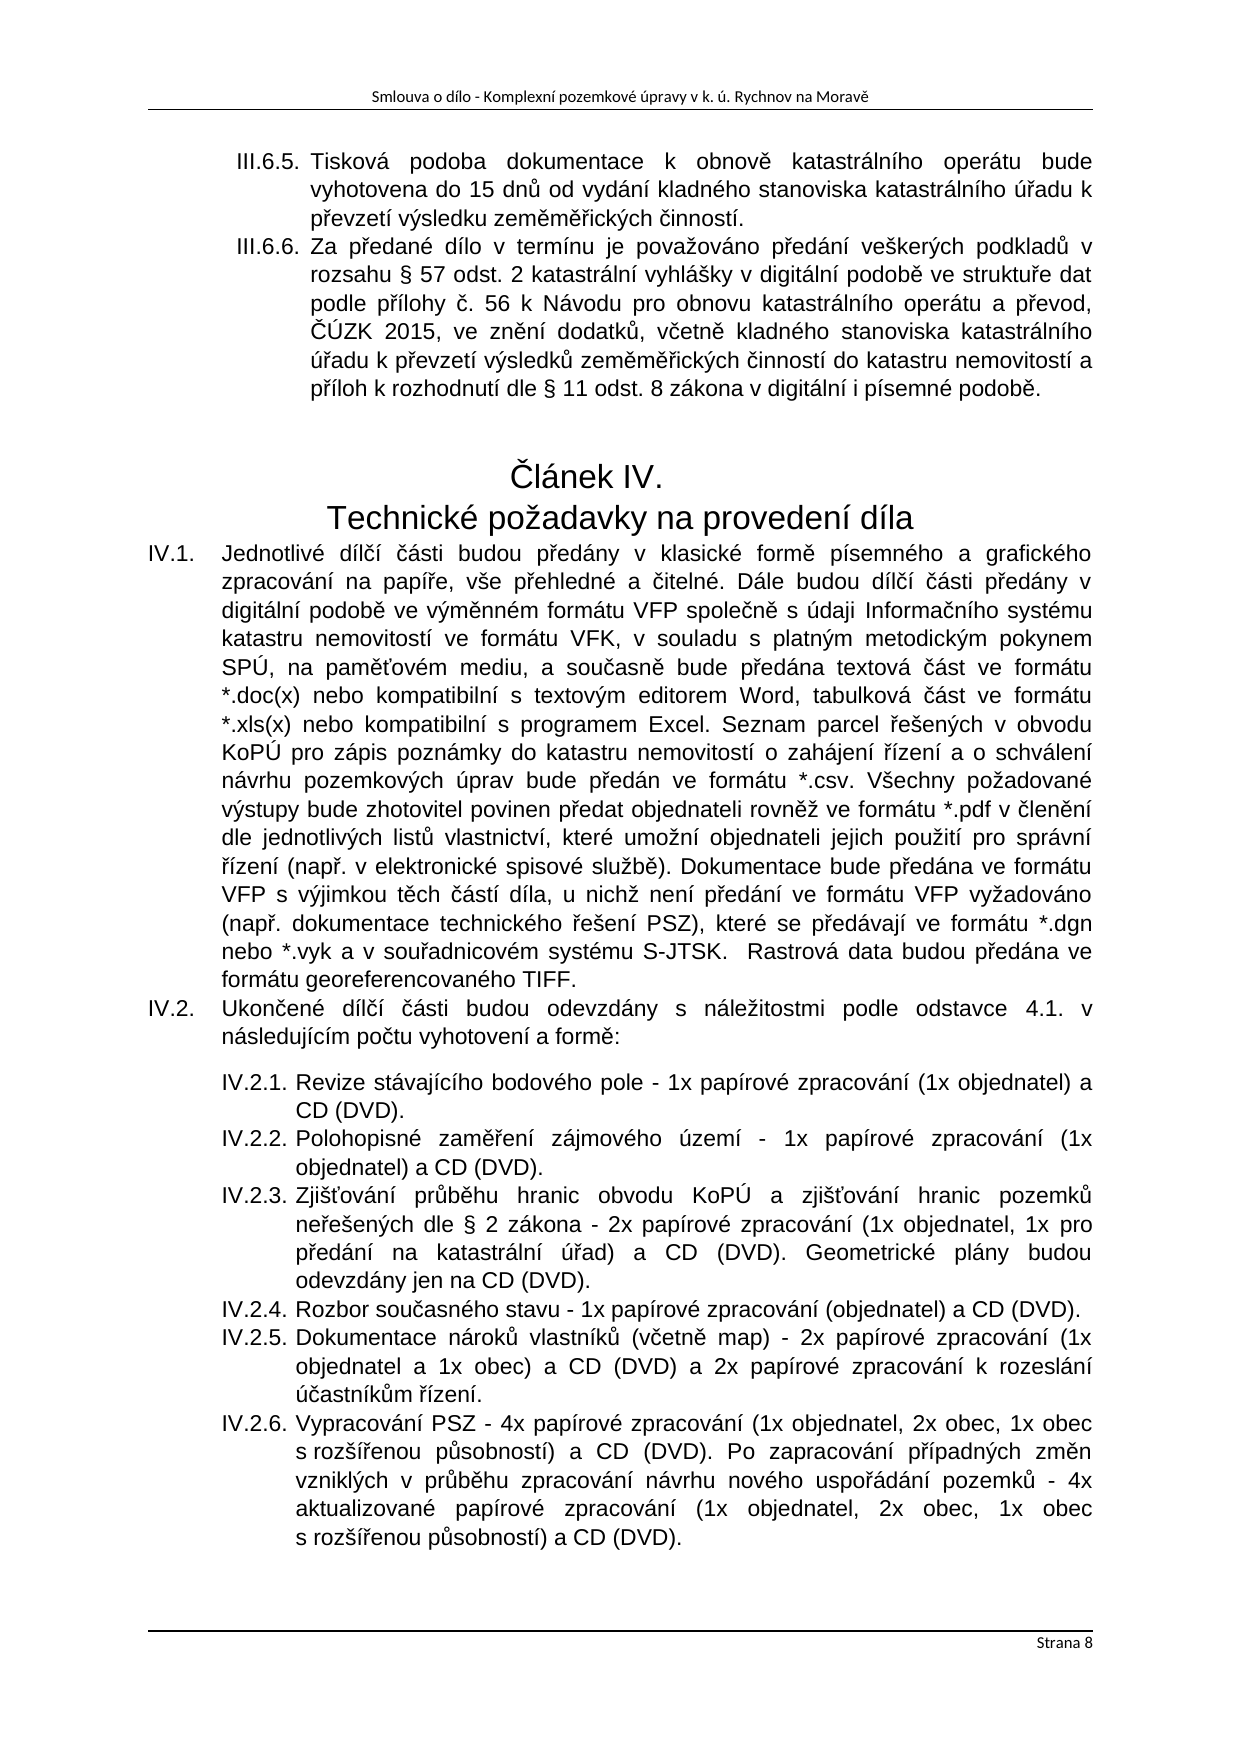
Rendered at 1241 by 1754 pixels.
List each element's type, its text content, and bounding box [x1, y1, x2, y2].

subtitle Technické požadavky na provedení díla [148, 457, 1093, 537]
list Ukončené dílčí části budou odevzdány s náležitostmi podle odstavce 4.1. v následujícím počtu vyhotovení a formě: [148, 995, 1093, 1050]
text Vypracování PSZ - 4x papírové zpracování (1x objednatel, 2x obec, 1x obec s rozšířenou působností) a CD (DVD). Po zapracování případných změn vzniklých v průběhu zpracování návrhu nového uspořádání pozemků - 4x aktualizované papírové zpracování (1x objednatel, 2x obec, 1x obec s rozšířenou působností) a CD (DVD). [221, 1410, 1093, 1550]
text Tisková podoba dokumentace k obnově katastrálního operátu bude vyhotovena do 15 dnů od vydání kladného stanoviska katastrálního úřadu k převzetí výsledku zeměměřických činností. [236, 148, 1093, 231]
list Jednotlivé dílčí části budou předány v klasické formě písemného a grafického zpracování na papíře, vše přehledné a čitelné. Dále budou dílčí části předány v digitální podobě ve výměnném formátu VFP společně s údaji Informačního systému katastru nemovitostí ve formátu VFK, v souladu s platným metodickým pokynem SPÚ, na paměťovém mediu, a současně bude předána textová část ve formátu *.doc(x) nebo kompatibilní s textovým editorem Word, tabulková část ve formátu *.xls(x) nebo kompatibilní s programem Excel. Seznam parcel řešených v obvodu KoPÚ pro zápis poznámky do katastru nemovitostí o zahájení řízení a o schválení návrhu pozemkových úprav bude předán ve formátu *.csv. Všechny požadované výstupy bude zhotovitel povinen předat objednateli rovněž ve formátu *.pdf v členění dle jednotlivých listů vlastnictví, které umožní objednateli jejich použití pro správní řízení (např. v elektronické spisové službě). Dokumentace bude předána ve formátu VFP s výjimkou těch částí díla, u nichž není předání ve formátu VFP vyžadováno (např. dokumentace technického řešení PSZ), které se předávají ve formátu *.dgn nebo *.vyk a v souřadnicovém systému S-JTSK. Rastrová data budou předána ve formátu georeferencovaného TIFF. [148, 540, 1093, 993]
text Polohopisné zaměření zájmového území - 1x papírové zpracování (1x objednatel) a CD (DVD). [221, 1125, 1093, 1180]
text Rozbor současného stavu - 1x papírové zpracování (objednatel) a CD (DVD). [221, 1296, 1093, 1322]
text Zjišťování průběhu hranic obvodu KoPÚ a zjišťování hranic pozemků neřešených dle § 2 zákona - 2x papírové zpracování (1x objednatel, 1x pro předání na katastrální úřad) a CD (DVD). Geometrické plány budou odevzdány jen na CD (DVD). [221, 1182, 1093, 1294]
text Dokumentace nároků vlastníků (včetně map) - 2x papírové zpracování (1x objednatel a 1x obec) a CD (DVD) a 2x papírové zpracování k rozeslání účastníkům řízení. [221, 1324, 1093, 1408]
text Za předané dílo v termínu je považováno předání veškerých podkladů v rozsahu § 57 odst. 2 katastrální vyhlášky v digitální podobě ve struktuře dat podle přílohy č. 56 k Návodu pro obnovu katastrálního operátu a převod, ČÚZK 2015, ve znění dodatků, včetně kladného stanoviska katastrálního úřadu k převzetí výsledků zeměměřických činností do katastru nemovitostí a příloh k rozhodnutí dle § 11 odst. 8 zákona v digitální i písemné podobě. [236, 233, 1093, 401]
text Revize stávajícího bodového pole - 1x papírové zpracování (1x objednatel) a CD (DVD). [221, 1068, 1093, 1123]
